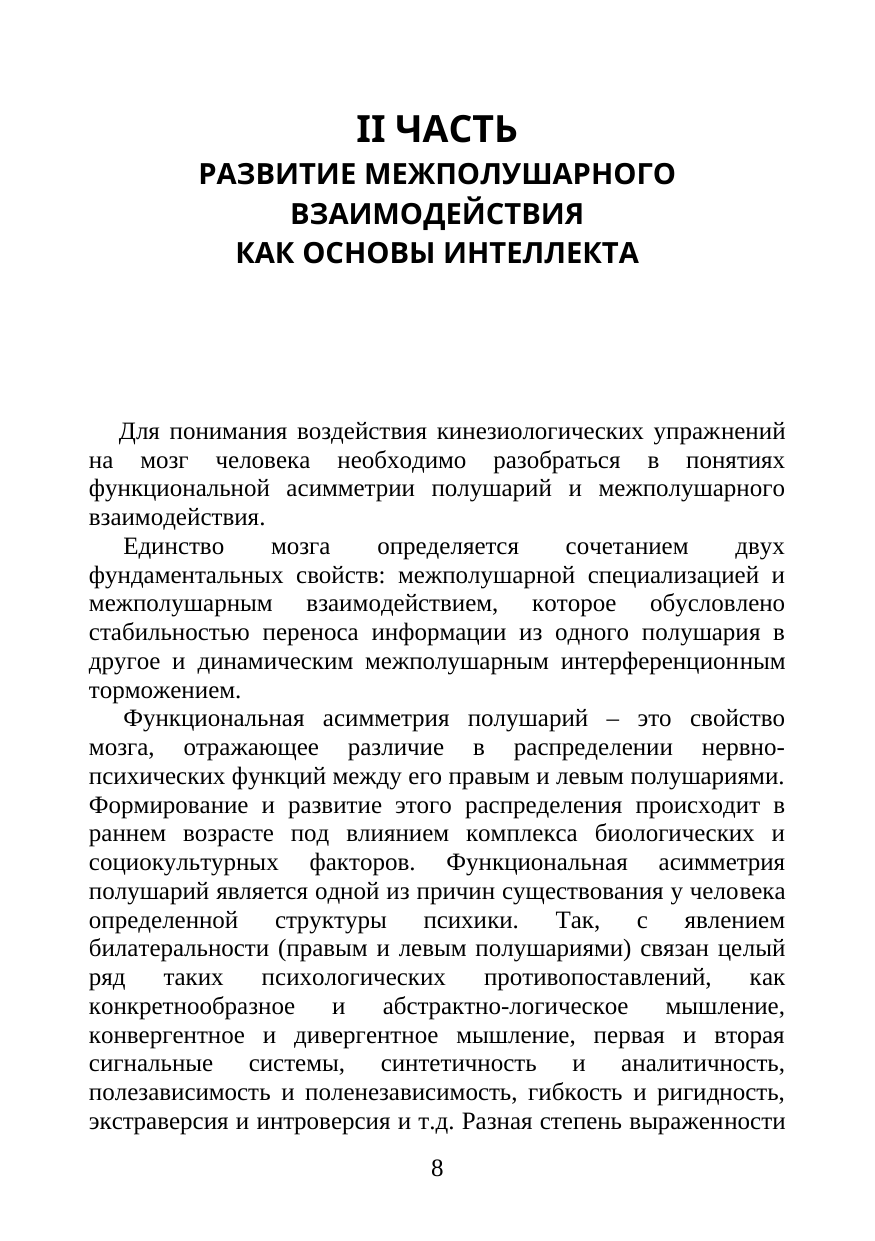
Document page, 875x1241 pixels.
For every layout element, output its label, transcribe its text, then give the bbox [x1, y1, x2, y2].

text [89, 703, 785, 1135]
text Для понимания воздействия кинезиологических упражнений на мозг человека необходимо разобраться в понятиях функциональной асимметрии полушарий и межполушарного взаимодействия. [89, 416, 785, 531]
text РАЗВИТИЕ МЕЖПОЛУШАРНОГО [89, 153, 785, 193]
text ВЗАИМОДЕЙСТВИЯ [89, 193, 785, 233]
text КАК ОСНОВЫ ИНТЕЛЛЕКТА [89, 233, 785, 272]
text II ЧАСТЬ [89, 102, 785, 153]
text Единство мозга определяется сочетанием двух фундаментальных свойств: межполушарной специализацией и межполушарным взаимодействием, которое обусловлено стабильностью переноса информации из одного полушария в другое и динамическим межполушарным интерференционным торможением. [89, 531, 785, 703]
